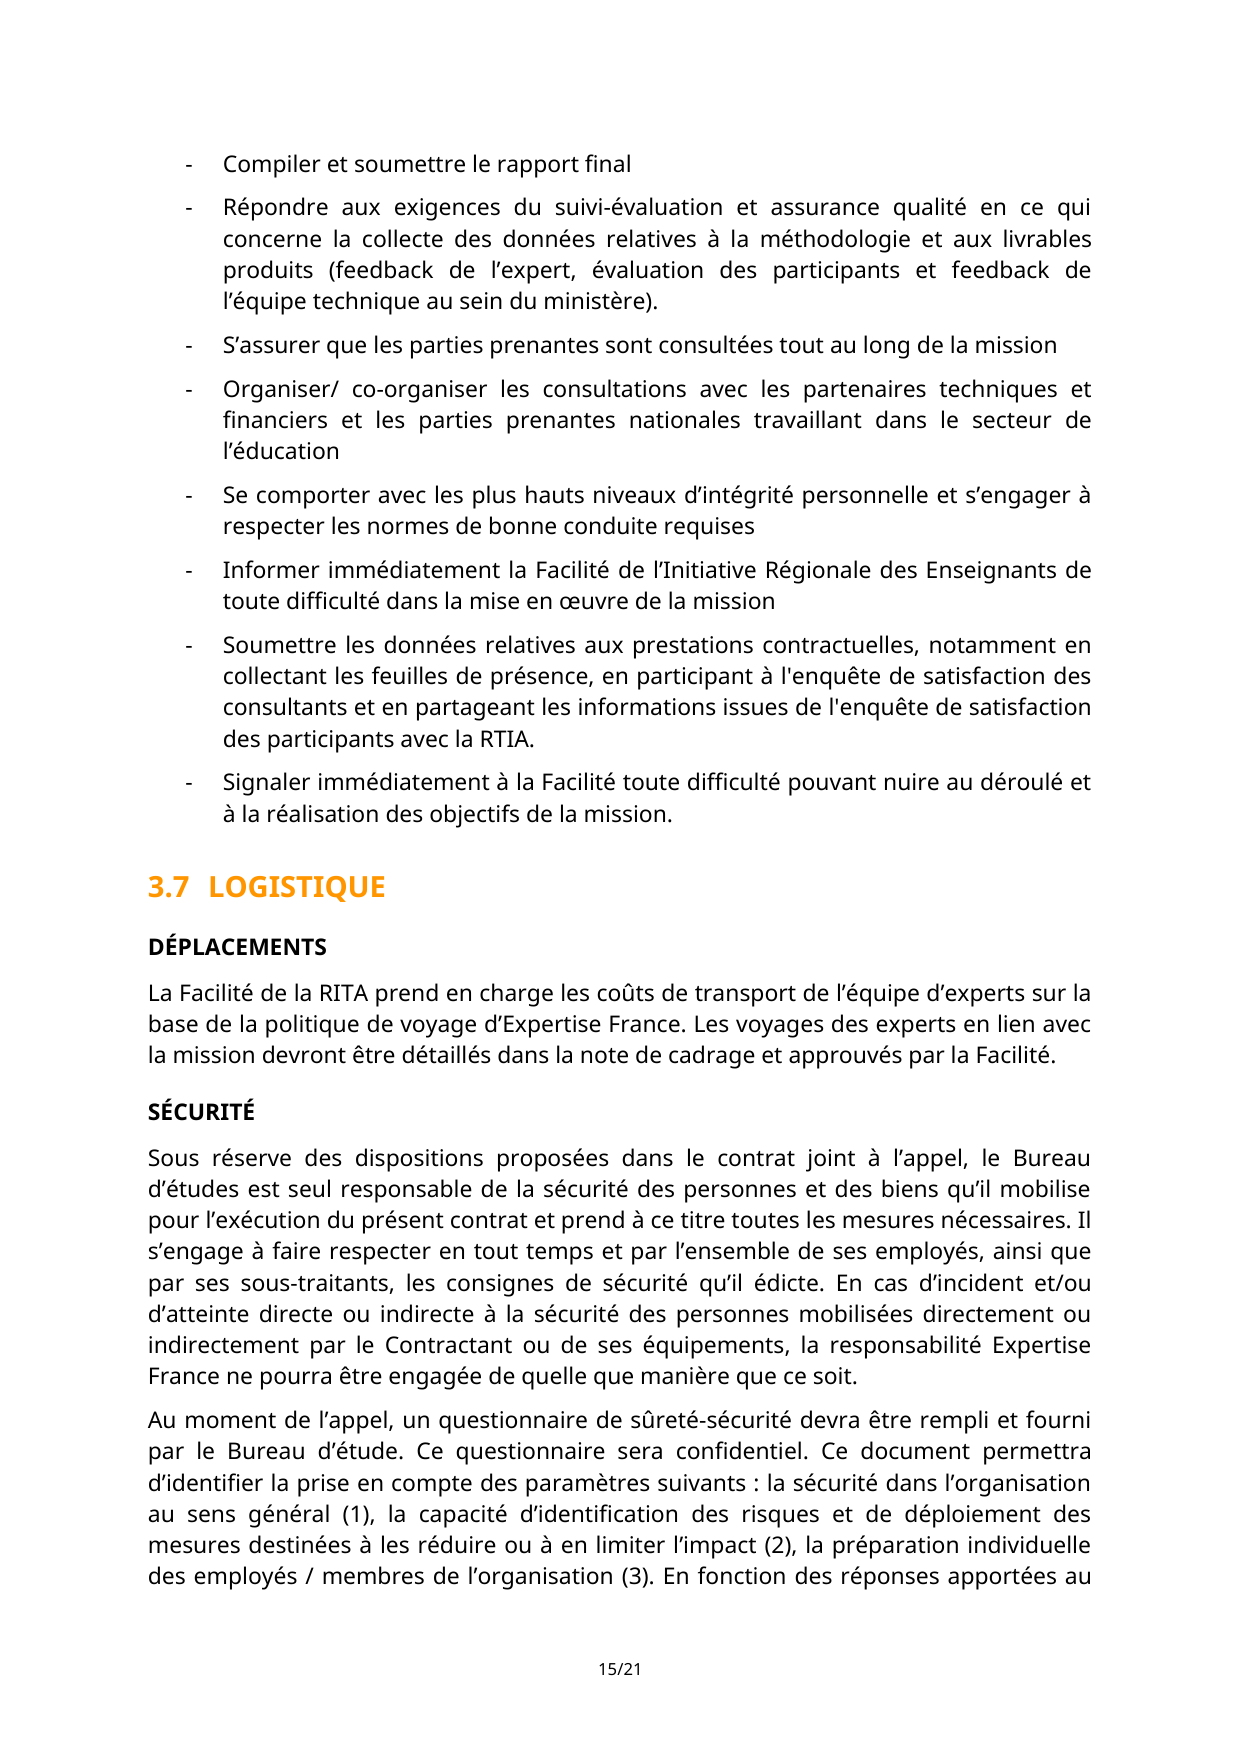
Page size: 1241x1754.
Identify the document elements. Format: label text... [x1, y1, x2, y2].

list Signaler immédiatement à la Facilité toute difficulté pouvant nuire au déroulé et à la réalisation des objectifs de la mission. [185, 766, 1093, 829]
list Organiser/ co-organiser les consultations avec les partenaires techniques et financiers et les parties prenantes nationales travaillant dans le secteur de l’éducation [185, 373, 1093, 466]
list S’assurer que les parties prenantes sont consultées tout au long de la mission [185, 329, 1093, 360]
subtitle DÉPLACEMENTS [148, 931, 1093, 962]
text La Facilité de la RITA prend en charge les coûts de transport de l’équipe d’experts sur la base de la politique de voyage d’Expertise France. Les voyages des experts en lien avec la mission devront être détaillés dans la note de cadrage et approuvés par la Facilité. [148, 977, 1093, 1071]
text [148, 1404, 1093, 1591]
list Compiler et soumettre le rapport final [185, 148, 1093, 179]
list Soumettre les données relatives aux prestations contractuelles, notamment en collectant les feuilles de présence, en participant à l'enquête de satisfaction des consultants et en partageant les informations issues de l'enquête de satisfaction des participants avec la RTIA. [185, 629, 1093, 754]
list Répondre aux exigences du suivi-évaluation et assurance qualité en ce qui concerne la collecte des données relatives à la méthodologie et aux livrables produits (feedback de l’expert, évaluation des participants et feedback de l’équipe technique au sein du ministère). [185, 191, 1093, 316]
subtitle LOGISTIQUE [148, 866, 1093, 906]
text Sous réserve des dispositions proposées dans le contrat joint à l’appel, le Bureau d’études est seul responsable de la sécurité des personnes et des biens qu’il mobilise pour l’exécution du présent contrat et prend à ce titre toutes les mesures nécessaires. Il s’engage à faire respecter en tout temps et par l’ensemble de ses employés, ainsi que par ses sous-traitants, les consignes de sécurité qu’il édicte. En cas d’incident et/ou d’atteinte directe ou indirecte à la sécurité des personnes mobilisées directement ou indirectement par le Contractant ou de ses équipements, la responsabilité Expertise France ne pourra être engagée de quelle que manière que ce soit. [148, 1141, 1093, 1391]
list Informer immédiatement la Facilité de l’Initiative Régionale des Enseignants de toute difficulté dans la mise en œuvre de la mission [185, 554, 1093, 616]
list Se comporter avec les plus hauts niveaux d’intégrité personnelle et s’engager à respecter les normes de bonne conduite requises [185, 479, 1093, 541]
subtitle SÉCURITÉ [148, 1096, 1093, 1127]
